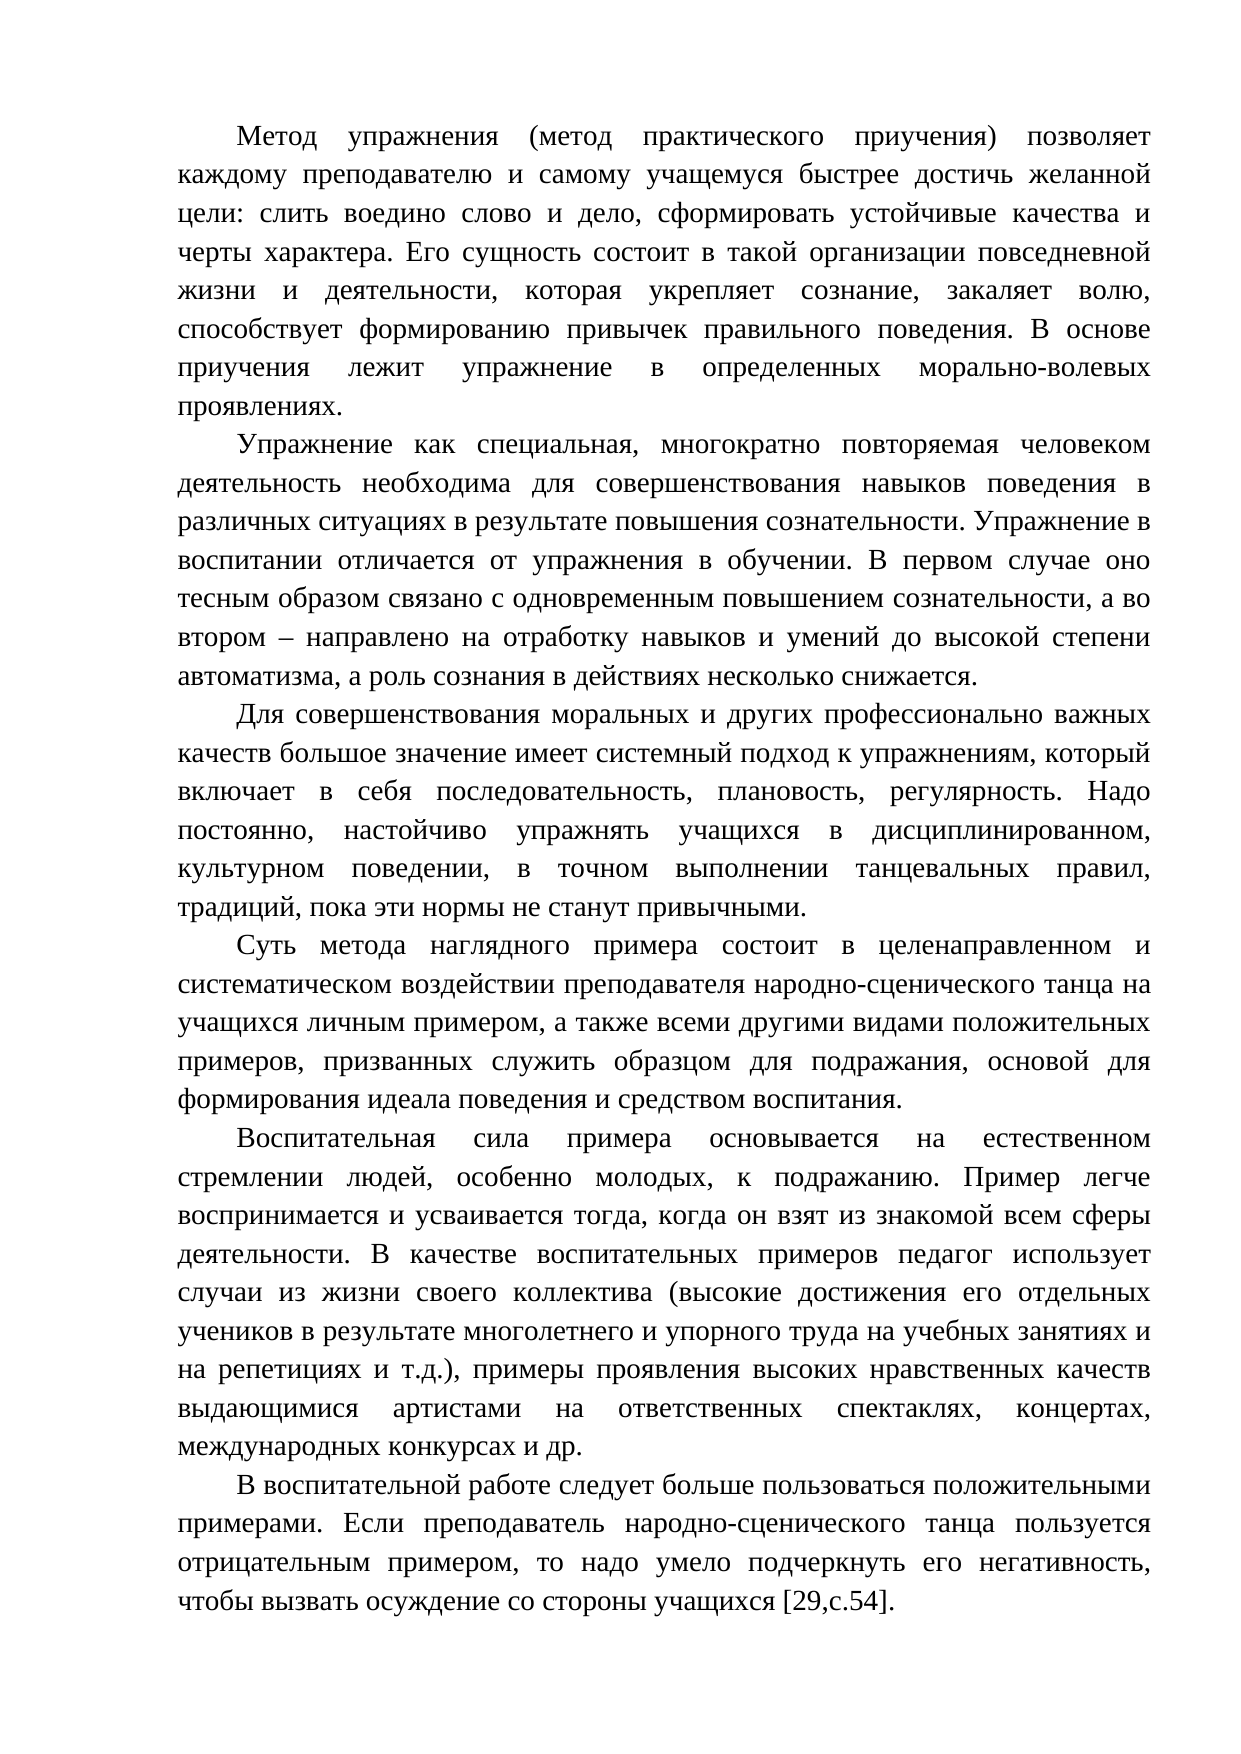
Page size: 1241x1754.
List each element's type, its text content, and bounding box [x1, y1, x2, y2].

text Упражнение как специальная, многократно повторяемая человеком деятельность необходима для совершенствования навыков поведения в различных ситуациях в результате повышения сознательности. Упражнение в воспитании отличается от упражнения в обучении. В первом случае оно тесным образом связано с одновременным повышением сознательности, а во втором – направлено на отработку навыков и умений до высокой степени автоматизма, а роль сознания в действиях несколько снижается. [177, 426, 1152, 691]
text В воспитательной работе следует больше пользоваться положительными примерами. Если преподаватель народно-сценического танца пользуется отрицательным примером, то надо умело подчеркнуть его негативность, чтобы вызвать осуждение со стороны учащихся [29,с.54]. [177, 1467, 1152, 1616]
text Воспитательная сила примера основывается на естественном стремлении людей, особенно молодых, к подражанию. Пример легче воспринимается и усваивается тогда, когда он взят из знакомой всем сферы деятельности. В качестве воспитательных примеров педагог использует случаи из жизни своего коллектива (высокие достижения его отдельных учеников в результате многолетнего и упорного труда на учебных занятиях и на репетициях и т.д.), примеры проявления высоких нравственных качеств выдающимися артистами на ответственных спектаклях, концертах, международных конкурсах и др. [177, 1120, 1152, 1462]
text Метод упражнения (метод практического приучения) позволяет каждому преподавателю и самому учащемуся быстрее достичь желанной цели: слить воедино слово и дело, сформировать устойчивые качества и черты характера. Его сущность состоит в такой организации повседневной жизни и деятельности, которая укрепляет сознание, закаляет волю, способствует формированию привычек правильного поведения. В основе приучения лежит упражнение в определенных морально-волевых проявлениях. [177, 118, 1152, 421]
text Для совершенствования моральных и других профессионально важных качеств большое значение имеет системный подход к упражнениям, который включает в себя последовательность, плановость, регулярность. Надо постоянно, настойчиво упражнять учащихся в дисциплинированном, культурном поведении, в точном выполнении танцевальных правил, традиций, пока эти нормы не станут привычными. [177, 696, 1152, 922]
text Суть метода наглядного примера состоит в целенаправленном и систематическом воздействии преподавателя народно-сценического танца на учащихся личным примером, а также всеми другими видами положительных примеров, призванных служить образцом для подражания, основой для формирования идеала поведения и средством воспитания. [177, 927, 1152, 1115]
